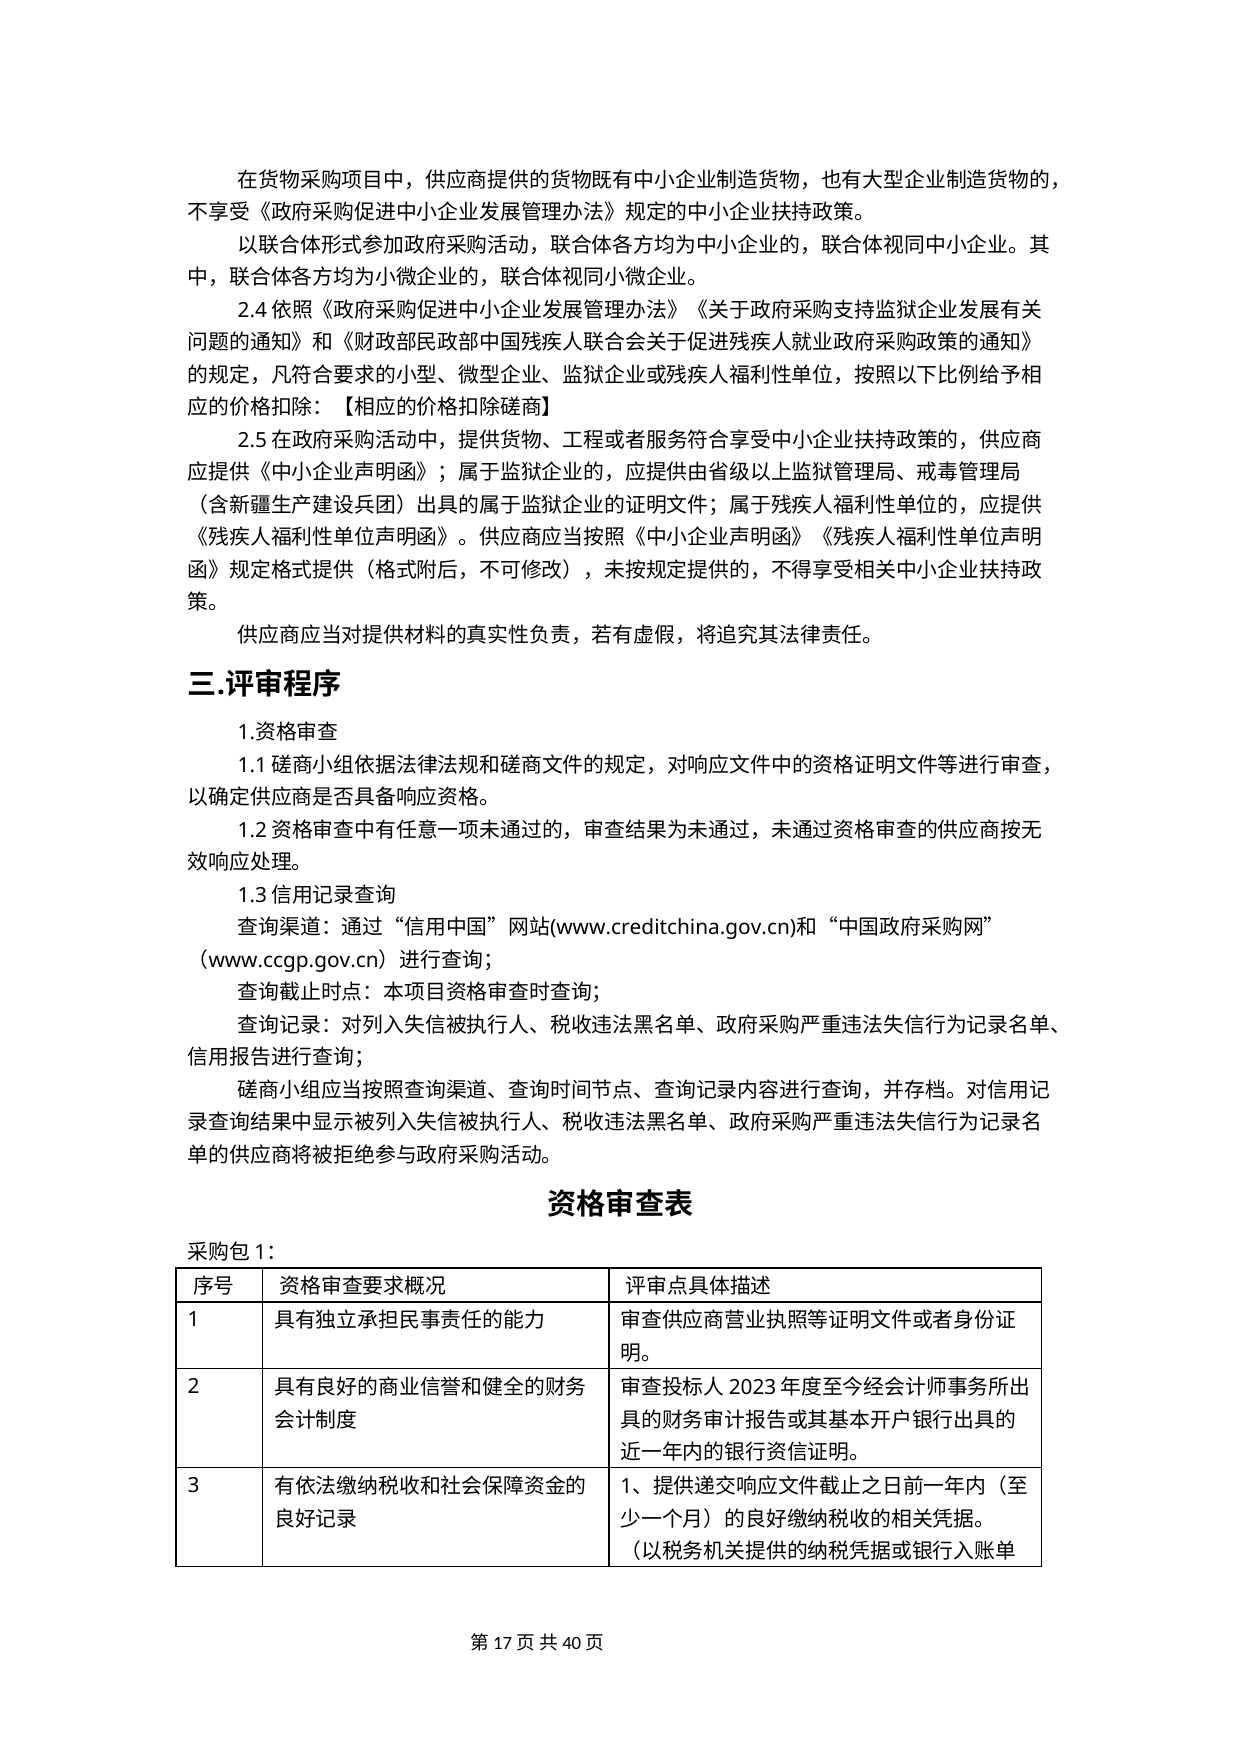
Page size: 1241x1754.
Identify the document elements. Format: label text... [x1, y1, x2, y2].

table_cell 具有独立承担民事责任的能力 [263, 1303, 608, 1368]
text 查询渠道：通过“信用中国”网站(www.creditchina.gov.cn)和“中国政府采购网”（www.ccgp.gov.cn）进行查询； [187, 909, 1053, 974]
text 1.2资格审查中有任意一项未通过的，审查结果为未通过，未通过资格审查的供应商按无效响应处理。 [187, 812, 1053, 877]
table_cell 审查投标人2023年度至今经会计师事务所出具的财务审计报告或其基本开户银行出具的近一年内的银行资信证明。 [610, 1369, 1041, 1467]
text 1.1磋商小组依据法律法规和磋商文件的规定，对响应文件中的资格证明文件等进行审查，以确定供应商是否具备响应资格。 [187, 747, 1053, 812]
text 磋商小组应当按照查询渠道、查询时间节点、查询记录内容进行查询，并存档。对信用记录查询结果中显示被列入失信被执行人、税收违法黑名单、政府采购严重违法失信行为记录名单的供应商将被拒绝参与政府采购活动。 [187, 1072, 1053, 1169]
text 三.评审程序 [187, 649, 1053, 714]
text 在货物采购项目中，供应商提供的货物既有中小企业制造货物，也有大型企业制造货物的，不享受《政府采购促进中小企业发展管理办法》规定的中小企业扶持政策。 [187, 162, 1053, 227]
text 供应商应当对提供材料的真实性负责，若有虚假，将追究其法律责任。 [187, 617, 1053, 649]
text 查询记录：对列入失信被执行人、税收违法黑名单、政府采购严重违法失信行为记录名单、信用报告进行查询； [187, 1007, 1053, 1072]
text 资格审查表 [187, 1169, 1053, 1234]
table_cell 2 [177, 1369, 262, 1467]
table_cell 具有良好的商业信誉和健全的财务会计制度 [263, 1369, 608, 1467]
text 2.4依照《政府采购促进中小企业发展管理办法》《关于政府采购支持监狱企业发展有关问题的通知》和《财政部民政部中国残疾人联合会关于促进残疾人就业政府采购政策的通知》的规定，凡符合要求的小型、微型企业、监狱企业或残疾人福利性单位，按照以下比例给予相应的价格扣除：【相应的价格扣除磋商】 [187, 292, 1053, 422]
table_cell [610, 1468, 1041, 1566]
text 1.3信用记录查询 [187, 877, 1053, 909]
table_cell 1 [177, 1303, 262, 1368]
text 采购包1： [187, 1234, 1053, 1267]
table_header 评审点具体描述 [610, 1269, 1041, 1301]
table_cell 3 [177, 1468, 262, 1566]
table_cell 有依法缴纳税收和社会保障资金的良好记录 [263, 1468, 608, 1566]
text 以联合体形式参加政府采购活动，联合体各方均为中小企业的，联合体视同中小企业。其中，联合体各方均为小微企业的，联合体视同小微企业。 [187, 227, 1053, 292]
text 1.资格审查 [187, 714, 1053, 747]
text 查询截止时点：本项目资格审查时查询； [187, 974, 1053, 1007]
table_cell 审查供应商营业执照等证明文件或者身份证明。 [610, 1303, 1041, 1368]
table_header 资格审查要求概况 [263, 1269, 608, 1301]
table_header 序号 [177, 1269, 262, 1301]
text 2.5在政府采购活动中，提供货物、工程或者服务符合享受中小企业扶持政策的，供应商应提供《中小企业声明函》；属于监狱企业的，应提供由省级以上监狱管理局、戒毒管理局（含新疆生产建设兵团）出具的属于监狱企业的证明文件；属于残疾人福利性单位的，应提供《残疾人福利性单位声明函》。供应商应当按照《中小企业声明函》《残疾人福利性单位声明函》规定格式提供（格式附后，不可修改），未按规定提供的，不得享受相关中小企业扶持政策。 [187, 422, 1053, 617]
